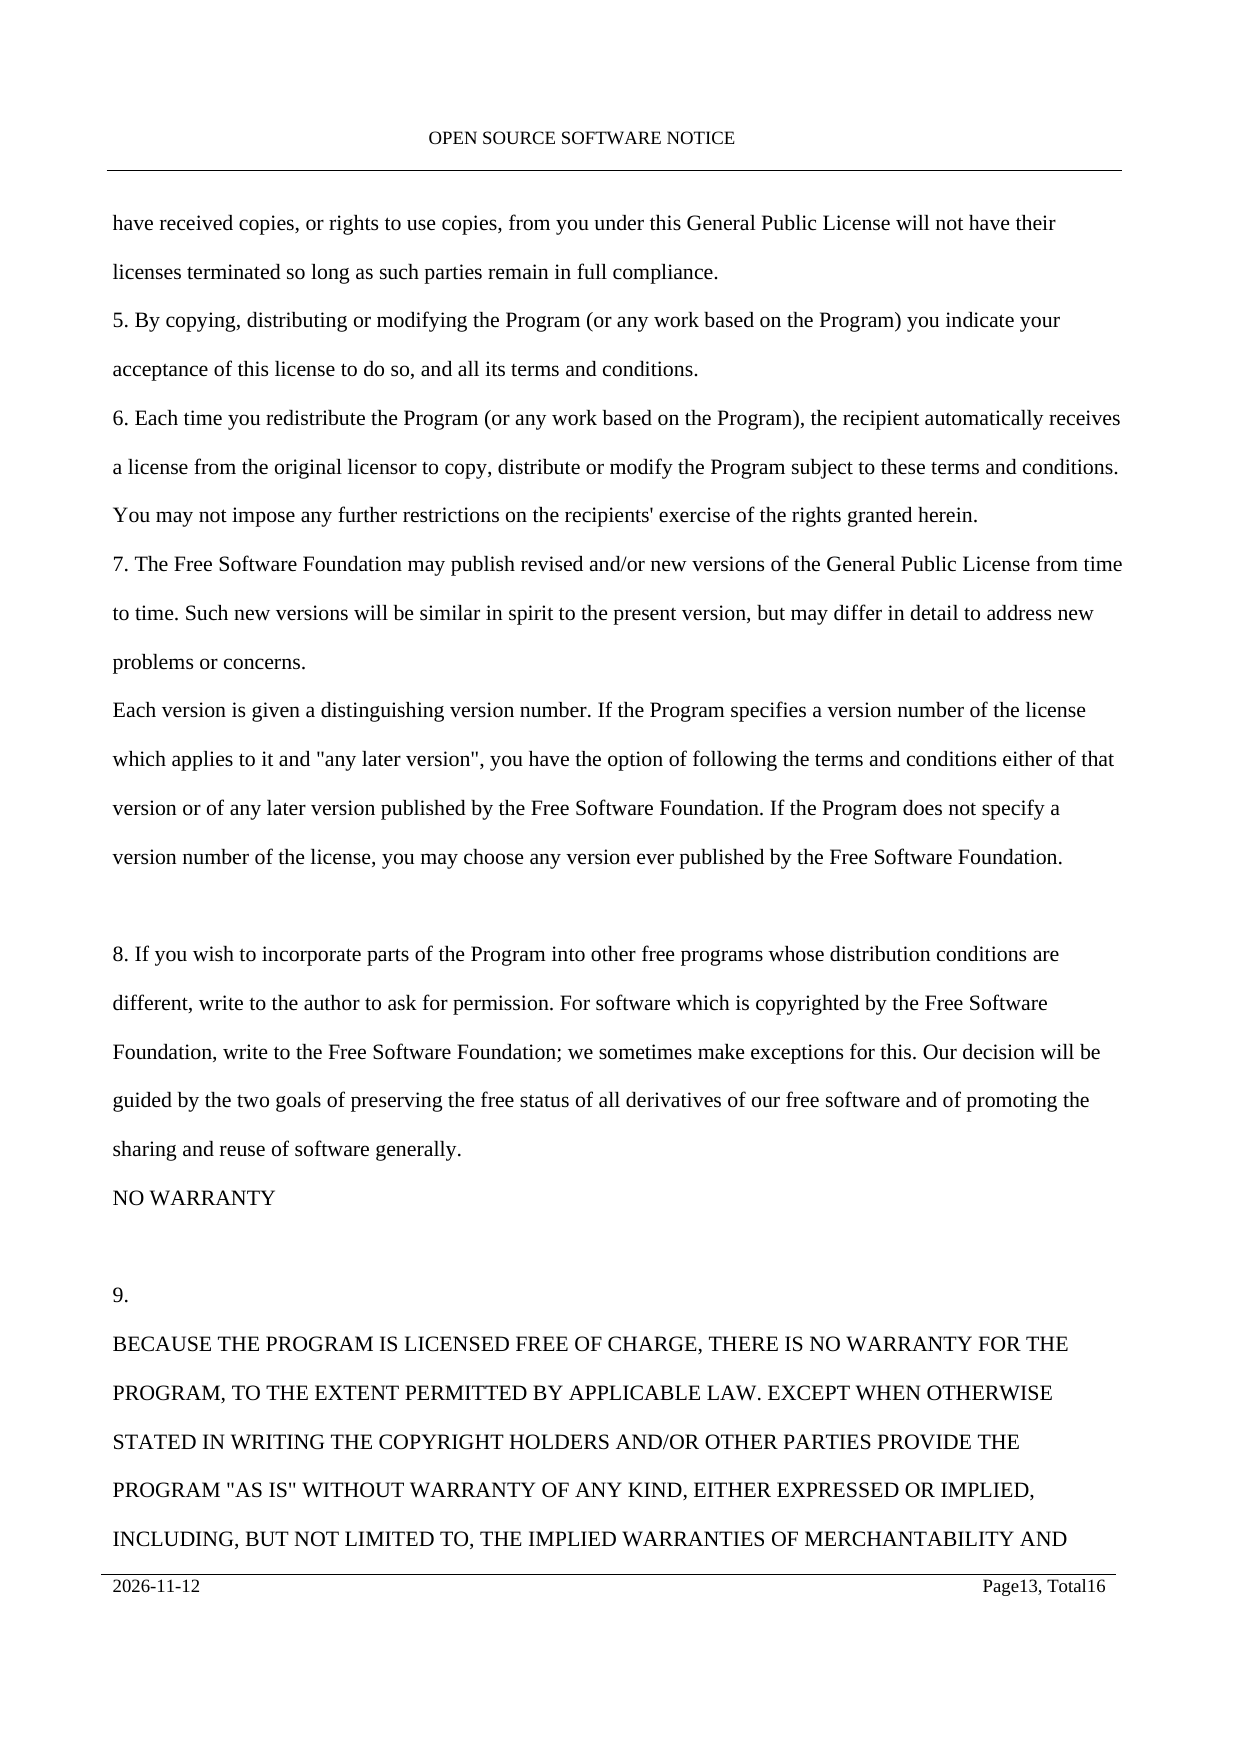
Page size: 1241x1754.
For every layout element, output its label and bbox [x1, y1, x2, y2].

text [112, 206, 1128, 1555]
